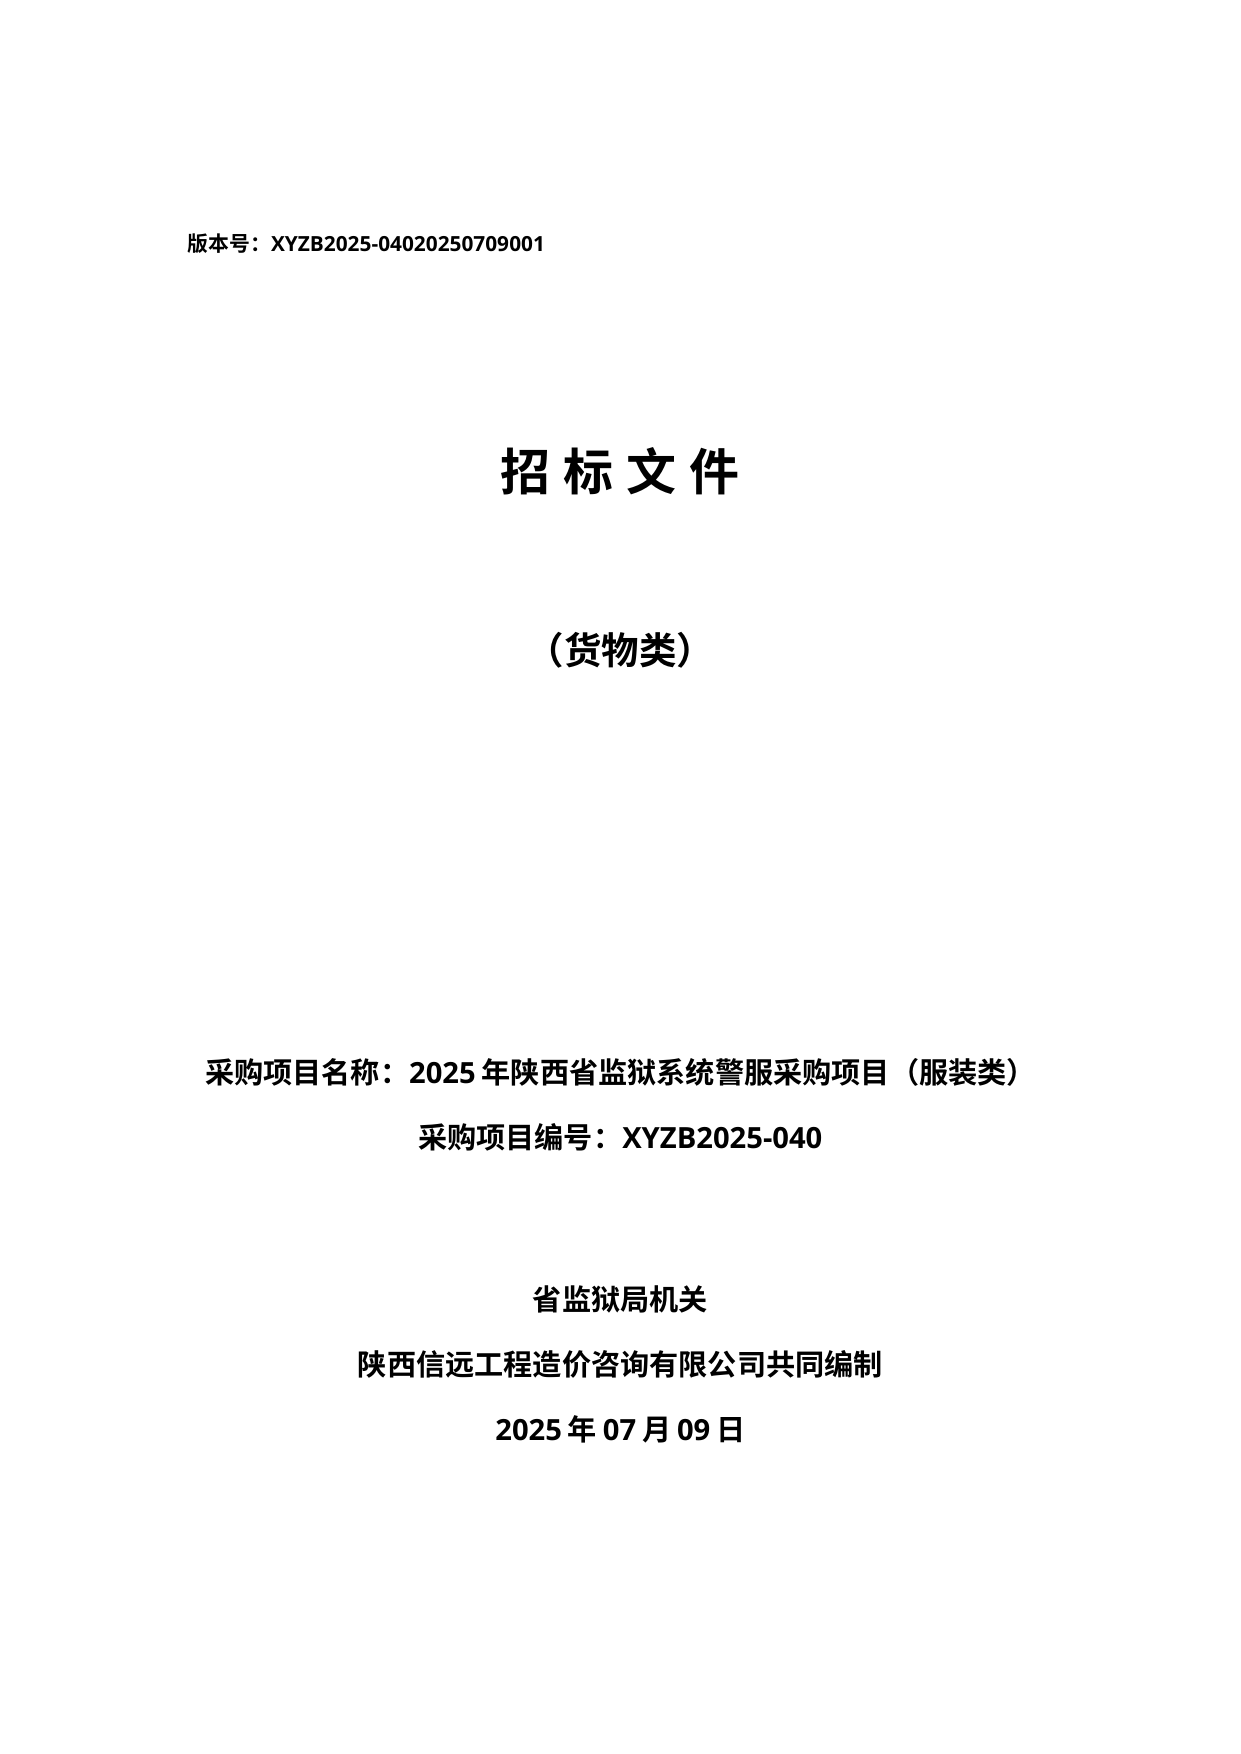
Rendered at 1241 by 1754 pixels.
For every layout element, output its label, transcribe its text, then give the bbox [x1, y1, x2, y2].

text 采购项目编号：XYZB2025-040 [187, 1104, 1053, 1267]
text 版本号：XYZB2025-04020250709001 [187, 227, 1053, 422]
text （货物类） [187, 617, 1053, 1039]
text 采购项目名称：2025年陕西省监狱系统警服采购项目（服装类） [187, 1039, 1053, 1104]
text 招 标 文 件 [187, 422, 1053, 617]
text 省监狱局机关 [187, 1267, 1053, 1332]
text 2025年07月09日 [187, 1397, 1053, 1462]
text 陕西信远工程造价咨询有限公司共同编制 [187, 1332, 1053, 1397]
